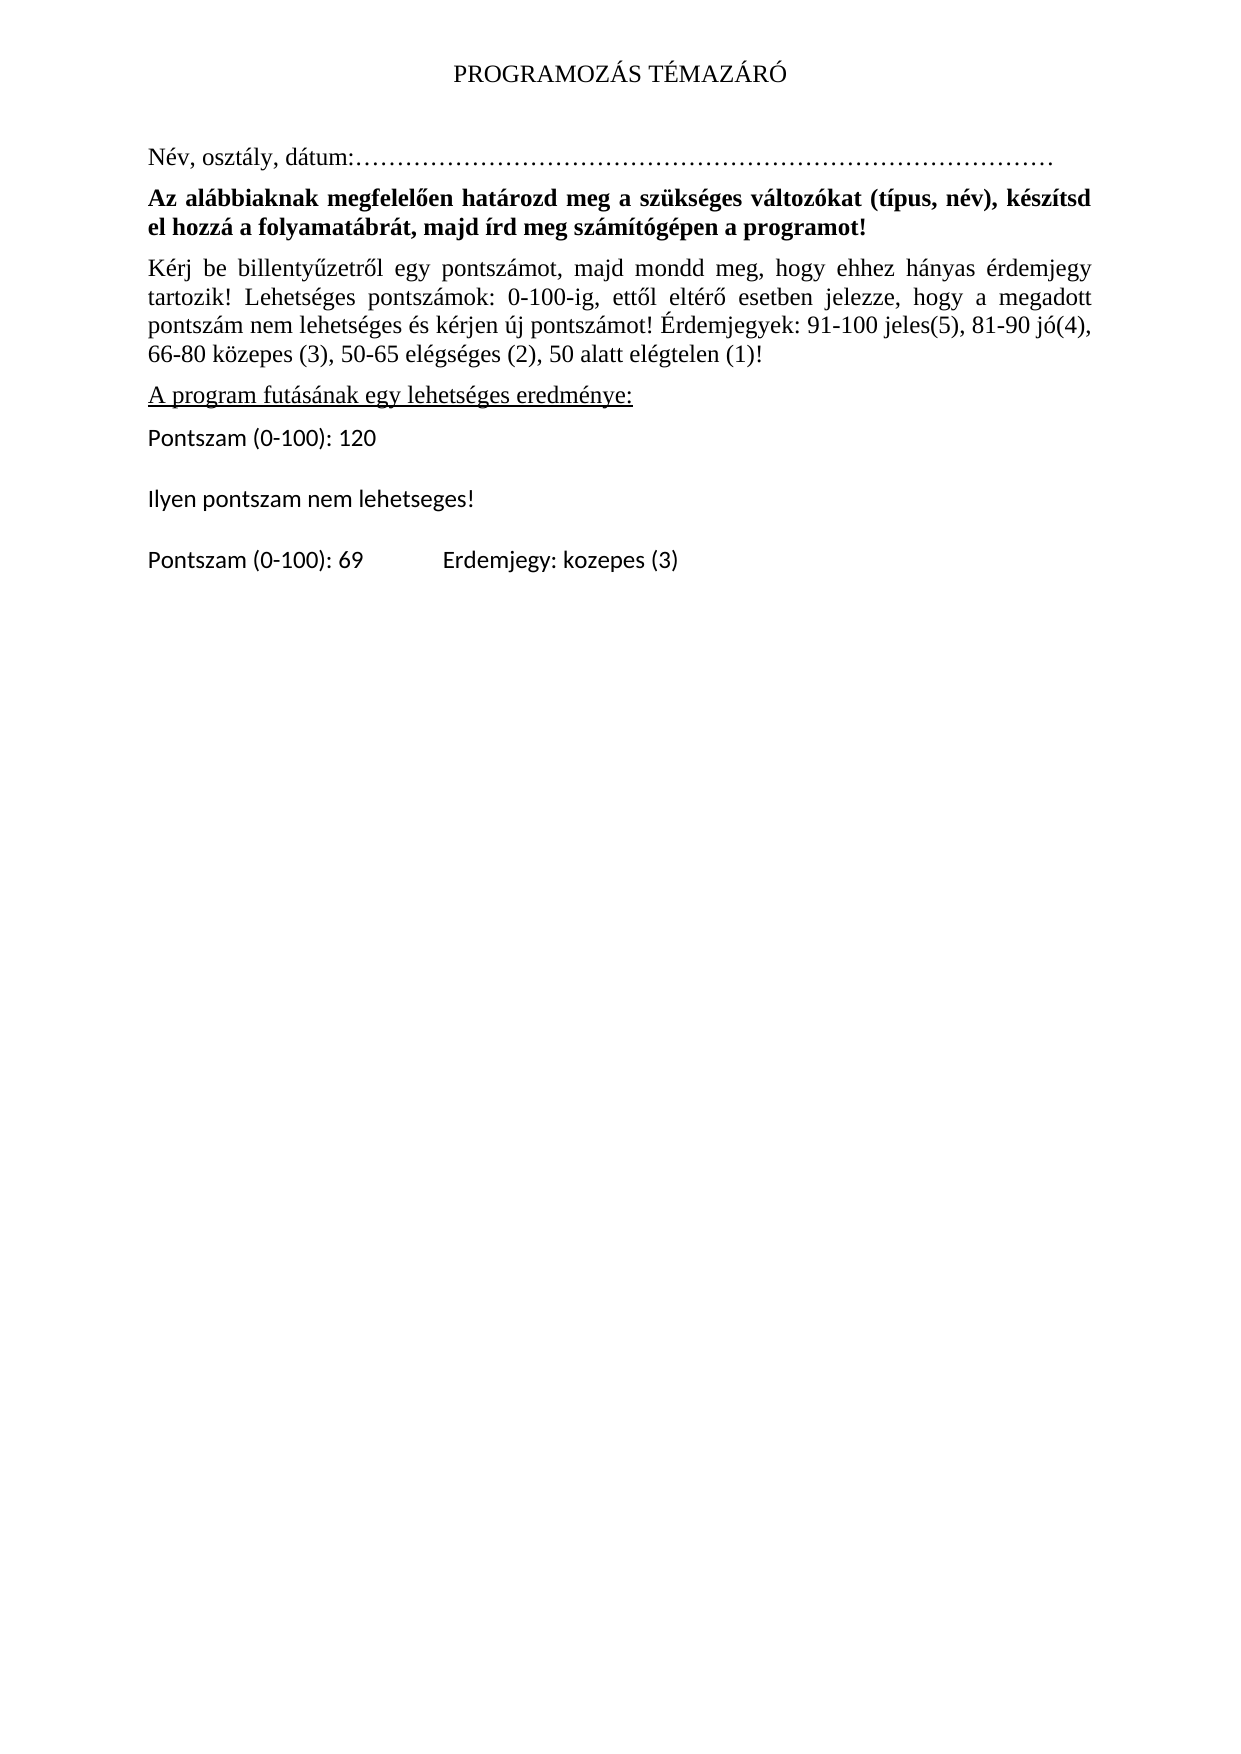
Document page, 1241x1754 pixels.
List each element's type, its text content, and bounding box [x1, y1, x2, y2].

text A program futásának egy lehetséges eredménye: [148, 380, 1093, 409]
text Az alábbiaknak megfelelően határozd meg a szükséges változókat (típus, név), készítsd el hozzá a folyamatábrát, majd írd meg számítógépen a programot! [148, 183, 1093, 240]
text PROGRAMOZÁS TÉMAZÁRÓ [148, 59, 1093, 88]
text Kérj be billentyűzetről egy pontszámot, majd mondd meg, hogy ehhez hányas érdemjegy tartozik! Lehetséges pontszámok: 0-100-ig, ettől eltérő esetben jelezze, hogy a megadott pontszám nem lehetséges és kérjen új pontszámot! Érdemjegyek: 91-100 jeles(5), 81-90 jó(4), 66-80 közepes (3), 50-65 elégséges (2), 50 alatt elégtelen (1)! [148, 253, 1093, 368]
text Pontszam (0-100): 120 Ilyen pontszam nem lehetseges! Pontszam (0-100): 69 Erdemjegy: kozepes (3) [148, 422, 1093, 603]
text Név, osztály, dátum:………………………………………………………………………… [148, 142, 1093, 170]
